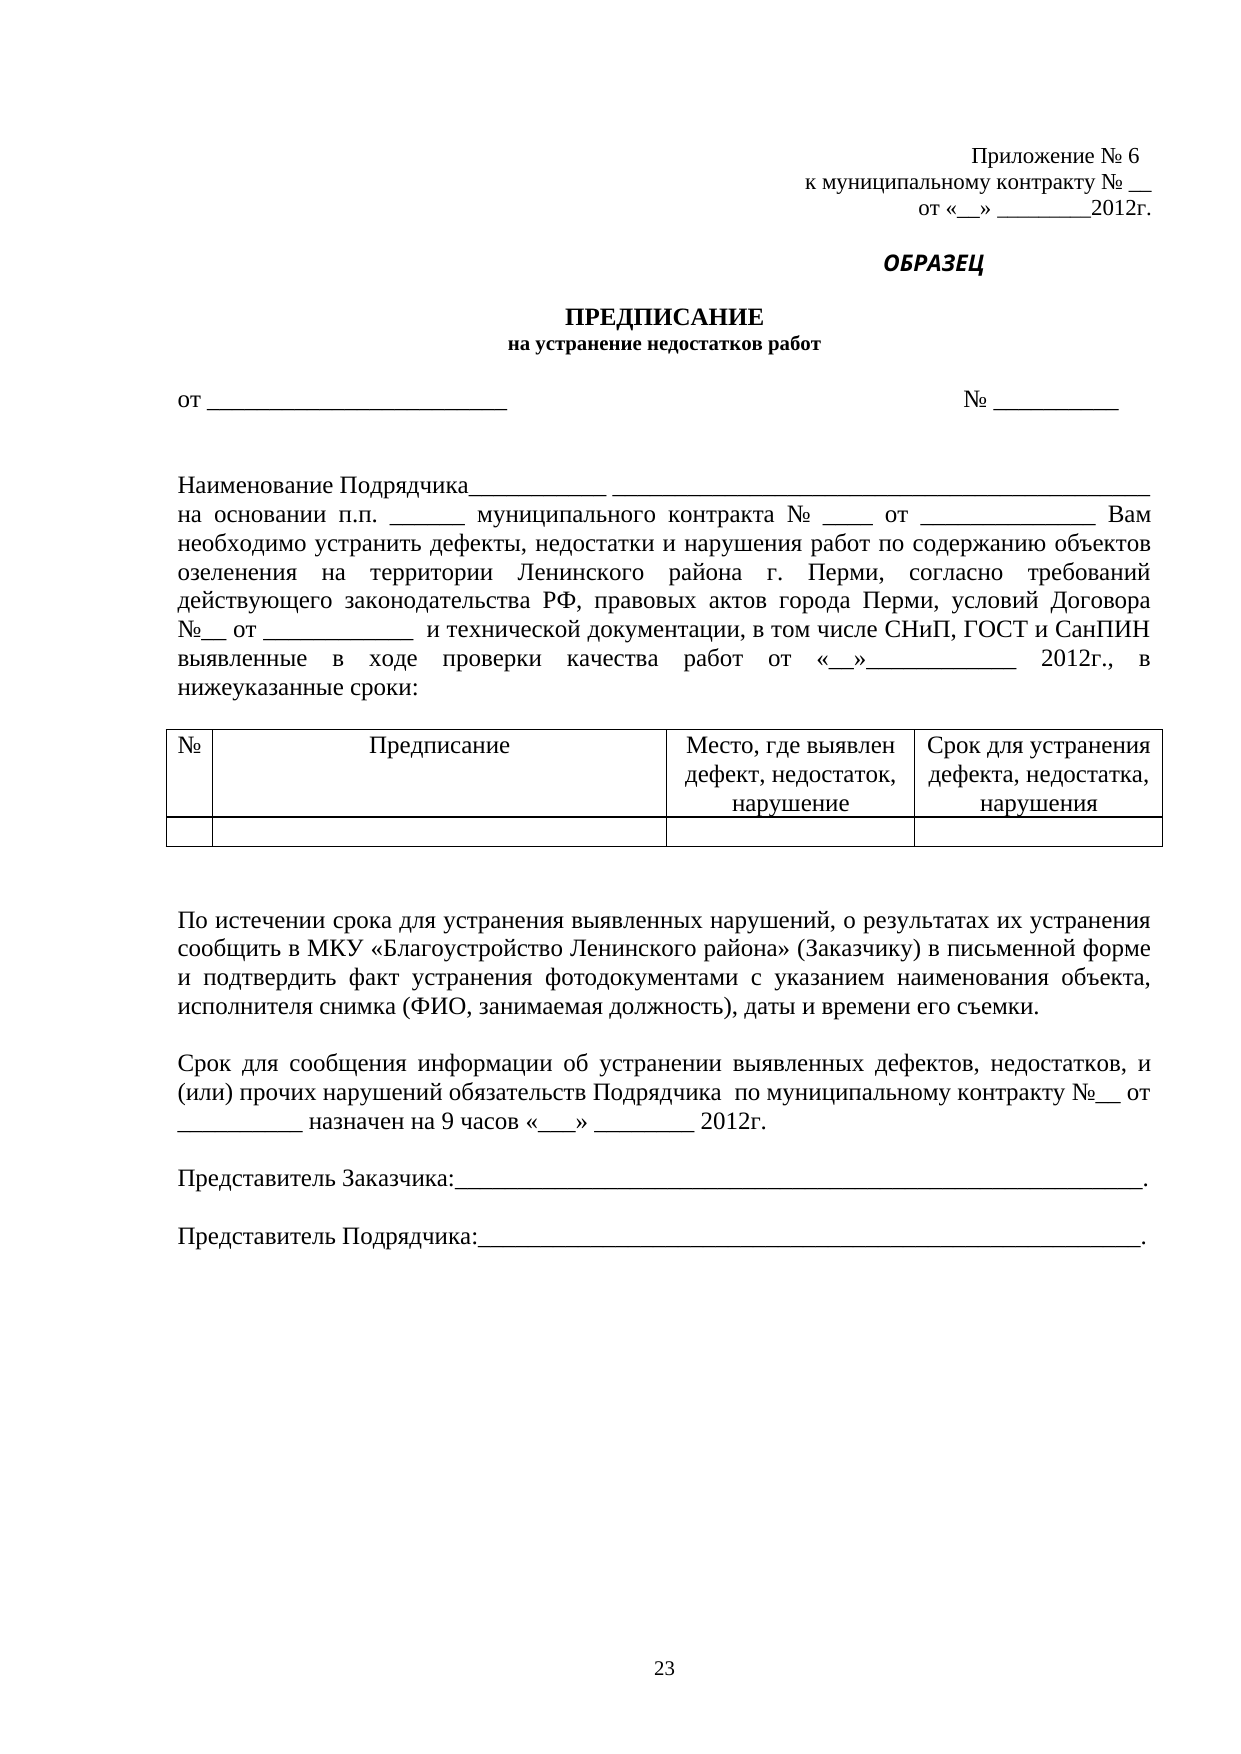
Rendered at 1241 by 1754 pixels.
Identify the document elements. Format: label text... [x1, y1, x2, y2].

text Срок для сообщения информации об устранении выявленных дефектов, недостатков, и (или) прочих нарушений обязательств Подрядчика по муниципальному контракту №__ от __________ назначен на 9 часов «___» ________ 2012г. [177, 1048, 1152, 1135]
text Приложение № 6 [177, 142, 1152, 168]
text от «__» _________2012г. [177, 194, 1152, 221]
table_header № [167, 730, 212, 816]
text По истечении срока для устранения выявленных нарушений, о результатах их устранения сообщить в МКУ «Благоустройство Ленинского района» (Заказчику) в письменной форме и подтвердить факт устранения фотодокументами с указанием наименования объекта, исполнителя снимка (ФИО, занимаемая должность), даты и времени его съемки. [177, 905, 1152, 1020]
text к муниципальному контракту № __ [177, 168, 1152, 194]
table_cell [667, 818, 914, 846]
text на основании п.п. ______ муниципального контракта № ____ от ______________ Вам необходимо устранить дефекты, недостатки и нарушения работ по содержанию объектов озеленения на территории Ленинского района г. Перми, согласно требований действующего законодательства РФ, правовых актов города Перми, условий Договора №__ от ____________ и технической документации, в том числе СНиП, ГОСТ и СанПИН выявленные в ходе проверки качества работ от «__»____________ 2012г., в нижеуказанные сроки: [177, 499, 1152, 700]
table_cell [213, 818, 666, 846]
table_header Предписание [213, 730, 666, 816]
table_cell [167, 818, 212, 846]
text Наименование Подрядчика___________ ___________________________________________ [177, 470, 1152, 499]
text ПРЕДПИСАНИЕ [177, 302, 1152, 331]
text на устранение недостатков работ [177, 331, 1152, 355]
text от ________________________ № __________ [177, 384, 1152, 413]
text Представитель Подрядчика:_____________________________________________________. [177, 1221, 1152, 1250]
table_header Место, где выявлен дефект, недостаток, нарушение [667, 730, 914, 816]
text ОБРАЗЕЦ [177, 247, 1152, 278]
table_cell [915, 818, 1162, 846]
text Представитель Заказчика:_______________________________________________________. [177, 1163, 1152, 1192]
table_header Срок для устранения дефекта, недостатка, нарушения [915, 730, 1162, 816]
